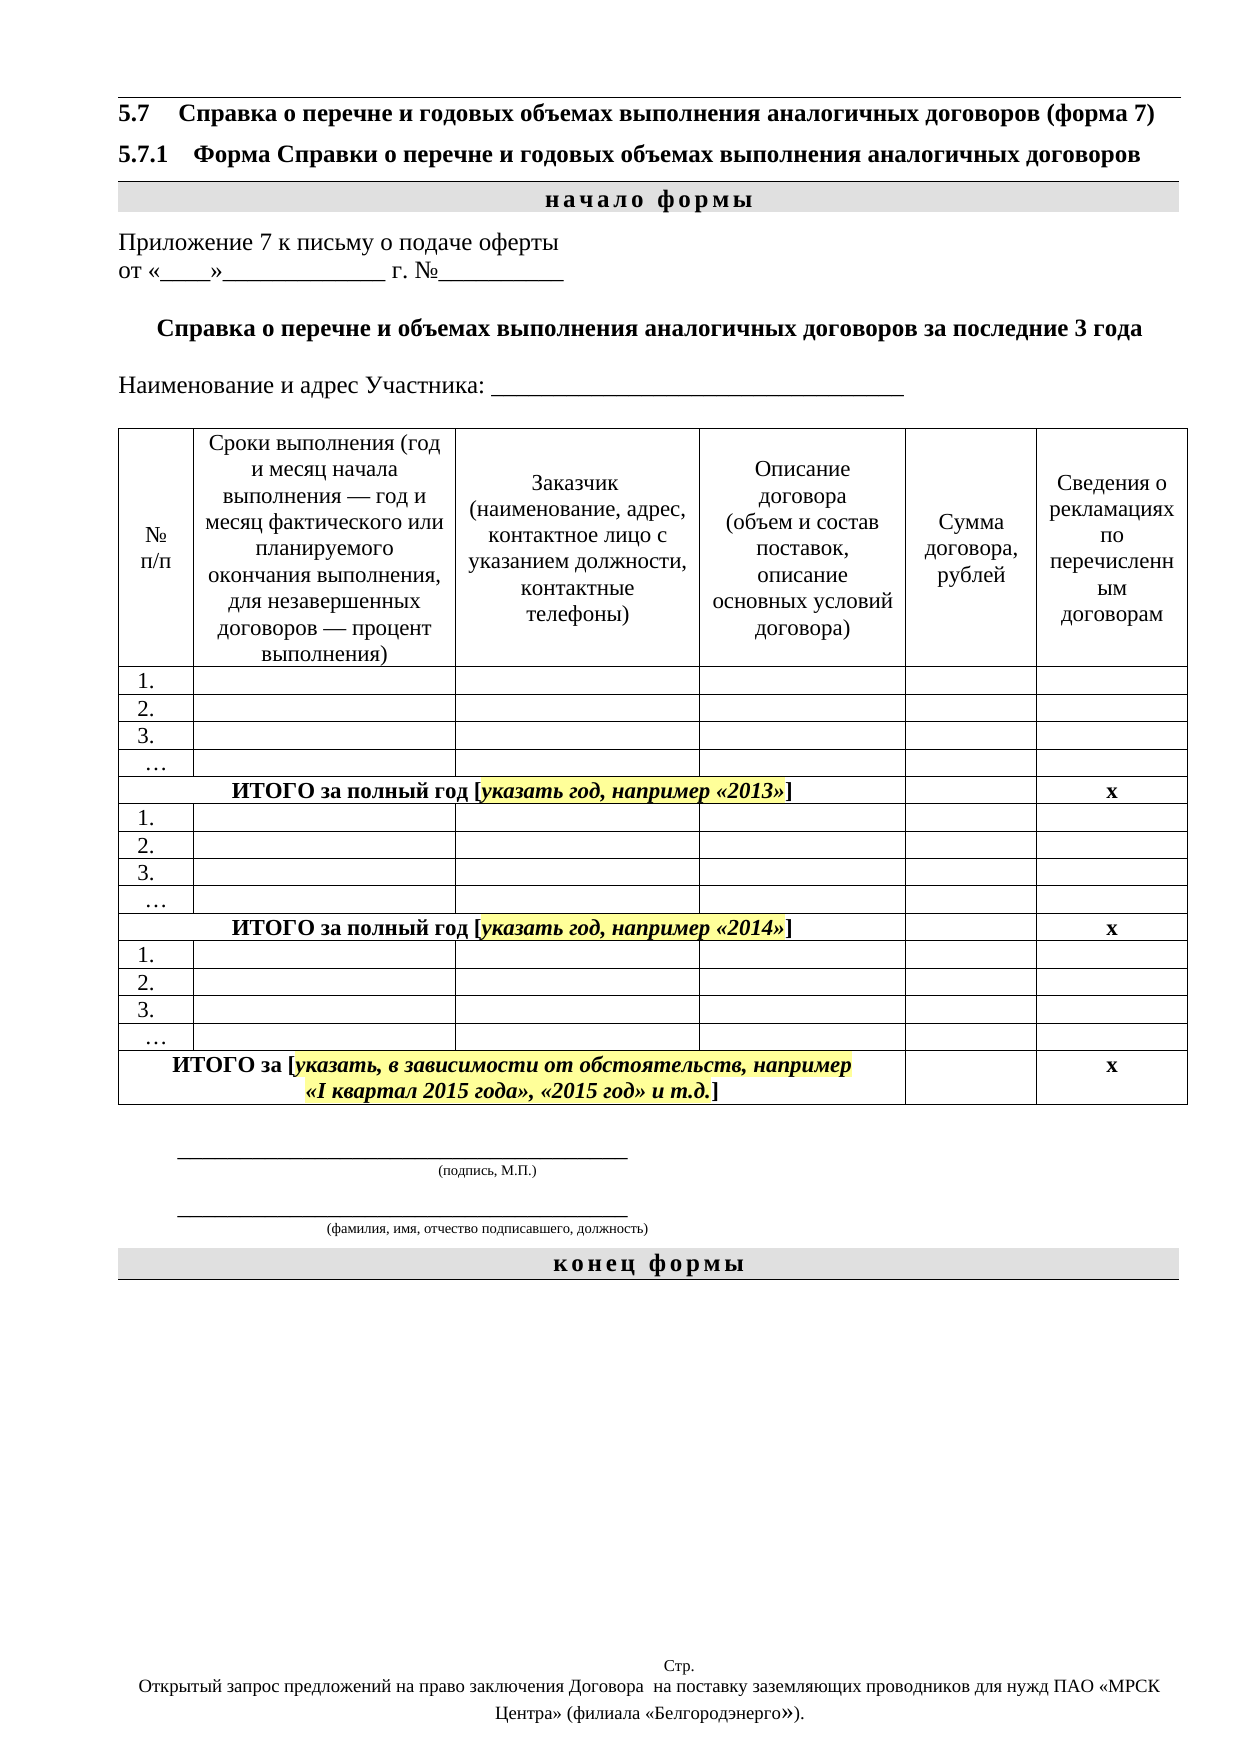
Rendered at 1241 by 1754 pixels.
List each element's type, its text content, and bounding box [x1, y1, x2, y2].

subtitle Форма Справки о перечне и годовых объемах выполнения аналогичных договоров [118, 139, 1181, 168]
table_cell [119, 859, 193, 885]
table_cell [194, 667, 455, 694]
table_cell [1037, 667, 1187, 694]
table_cell [194, 996, 455, 1022]
table_cell [906, 777, 1036, 803]
table_cell [700, 667, 905, 694]
text Приложение 7 к письму о подаче оферты от «____»_____________ г. №__________ [118, 227, 1181, 284]
table_cell [1037, 886, 1187, 913]
text Справка о перечне и объемах выполнения аналогичных договоров за последние 3 года [118, 313, 1181, 342]
table_cell [119, 722, 193, 748]
table_cell х [1037, 1051, 1187, 1103]
table_cell [194, 695, 455, 721]
table_cell [1037, 859, 1187, 885]
table_cell [1037, 832, 1187, 858]
table_cell ИТОГО за [указать, в зависимости от обстоятельств, например «I квартал 2015 года», «2015 год» и т.д.] [711, 1051, 905, 1103]
table_header Сведения о рекламациях по перечисленным договорам [1037, 429, 1187, 666]
table_cell [119, 832, 193, 858]
table_cell ИТОГО за полный год [указать год, например «2013»] [119, 777, 481, 803]
table_cell [906, 914, 1036, 940]
table_header Сумма договора, рублей [906, 429, 1036, 666]
table_cell … [119, 886, 193, 913]
table_cell [1037, 1024, 1187, 1050]
table_header Сроки выполнения (год и месяц начала выполнения — год и месяц фактического или планируемого окончания выполнения, для незавершенных договоров — процент выполнения) [194, 429, 455, 666]
text (фамилия, имя, отчество подписавшего, должность) [118, 1219, 797, 1248]
table_cell [906, 886, 1036, 913]
table_cell [456, 667, 699, 694]
table_cell [906, 859, 1036, 885]
table_cell [906, 941, 1036, 968]
table_cell [906, 695, 1036, 721]
text начало формы [118, 182, 1179, 212]
table_cell [906, 667, 1036, 694]
table_cell [456, 832, 699, 858]
text (подпись, М.П.) [118, 1162, 797, 1191]
table_cell х [1037, 914, 1187, 940]
table_cell [1037, 996, 1187, 1022]
table_cell [700, 722, 905, 748]
text конец формы [118, 1248, 1179, 1279]
table_header Описание договора (объем и состав поставок, описание основных условий договора) [700, 429, 905, 666]
table_cell ИТОГО за полный год [указать год, например «2013»] [785, 777, 905, 803]
table_cell [456, 804, 699, 831]
table_cell [906, 722, 1036, 748]
table_cell [906, 969, 1036, 995]
table_cell [194, 886, 455, 913]
table_cell ИТОГО за полный год [указать год, например «2014»] [119, 914, 481, 940]
table_cell [456, 996, 699, 1022]
table_cell [194, 1024, 455, 1050]
table_cell [1037, 941, 1187, 968]
table_cell [906, 996, 1036, 1022]
table_cell [119, 804, 193, 831]
table_cell [700, 859, 905, 885]
table_cell [194, 941, 455, 968]
table_cell [1037, 695, 1187, 721]
table_cell [456, 941, 699, 968]
table_cell [194, 832, 455, 858]
text ____________________________________ [118, 1191, 1181, 1219]
table_cell [194, 804, 455, 831]
table_cell [700, 969, 905, 995]
table_cell … [119, 750, 193, 776]
table_cell [119, 969, 193, 995]
table_cell [906, 832, 1036, 858]
table_cell [194, 969, 455, 995]
subtitle Справка о перечне и годовых объемах выполнения аналогичных договоров (форма 7) [118, 98, 1181, 127]
table_cell ИТОГО за [указать, в зависимости от обстоятельств, например «I квартал 2015 года», «2015 год» и т.д.] [119, 1051, 305, 1103]
table_cell [456, 969, 699, 995]
table_cell [119, 667, 193, 694]
table_cell [456, 1024, 699, 1050]
table_cell [194, 722, 455, 748]
table_cell [700, 941, 905, 968]
table_cell [194, 750, 455, 776]
table_cell [1037, 722, 1187, 748]
table_cell [456, 722, 699, 748]
text Наименование и адрес Участника: _________________________________ [118, 371, 1181, 399]
table_cell [906, 750, 1036, 776]
table_header № п/п [119, 429, 193, 666]
table_cell [700, 695, 905, 721]
text ____________________________________ [118, 1133, 1181, 1162]
table_cell [1037, 969, 1187, 995]
table_cell [906, 804, 1036, 831]
table_cell [456, 695, 699, 721]
table_cell [194, 859, 455, 885]
table_cell [700, 750, 905, 776]
table_cell [119, 941, 193, 968]
table_cell [700, 1024, 905, 1050]
table_cell [906, 1051, 1036, 1103]
table_header Заказчик (наименование, адрес, контактное лицо с указанием должности, контактные телефоны) [456, 429, 699, 666]
table_cell [119, 996, 193, 1022]
table_cell [456, 886, 699, 913]
table_cell ИТОГО за полный год [указать год, например «2014»] [785, 914, 905, 940]
table_cell [456, 750, 699, 776]
table_cell [1037, 804, 1187, 831]
table_cell х [1037, 777, 1187, 803]
table_cell … [119, 1024, 193, 1050]
table_cell [700, 886, 905, 913]
table_cell [1037, 750, 1187, 776]
table_cell [700, 804, 905, 831]
table_cell [700, 996, 905, 1022]
table_cell [700, 832, 905, 858]
table_cell [119, 695, 193, 721]
table_cell [906, 1024, 1036, 1050]
table_cell [456, 859, 699, 885]
